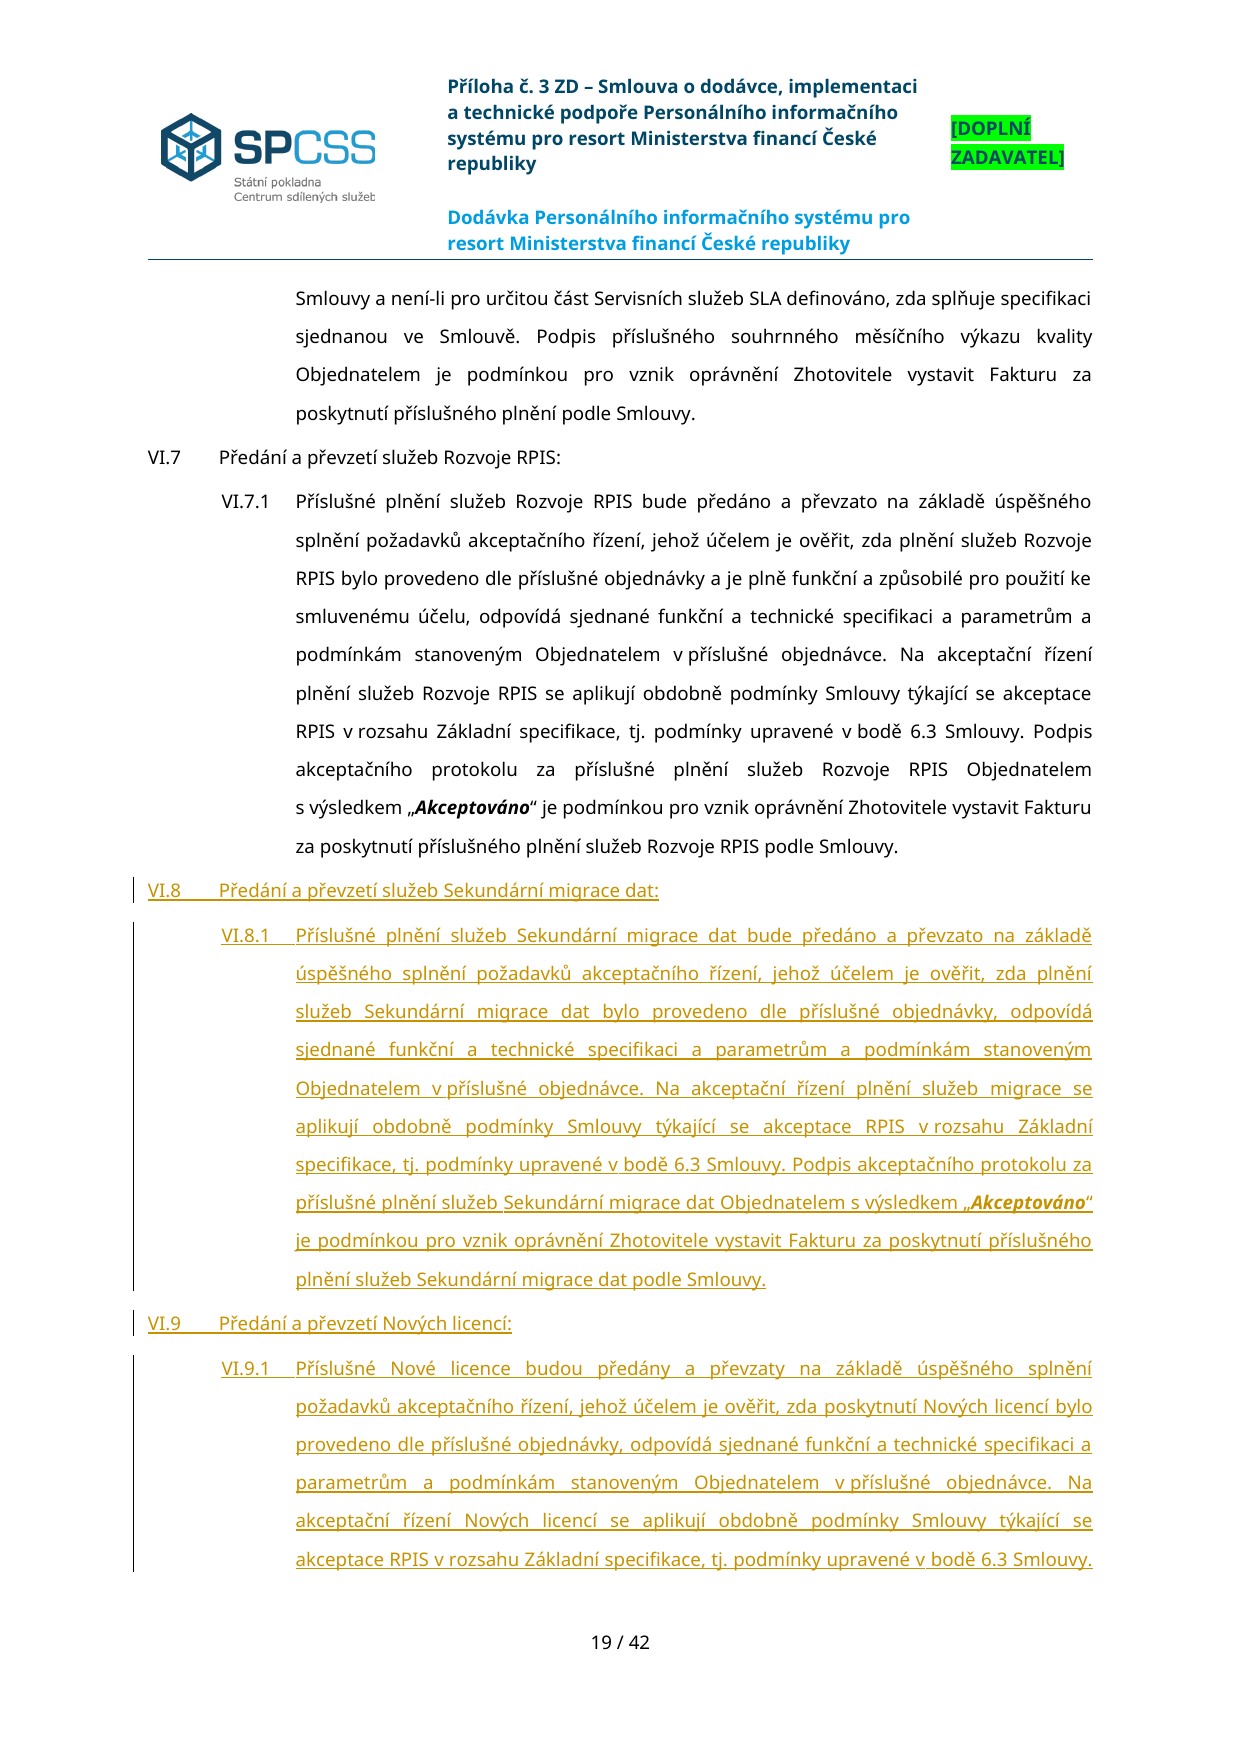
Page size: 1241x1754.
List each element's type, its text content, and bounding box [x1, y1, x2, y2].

subtitle Příslušné plnění služeb Rozvoje RPIS bude předáno a převzato na základě úspěšného splnění požadavků akceptačního řízení, jehož účelem je ověřit, zda plnění služeb Rozvoje RPIS bylo provedeno dle příslušné objednávky a je plně funkční a způsobilé pro použití ke smluvenému účelu, odpovídá sjednané funkční a technické specifikaci a parametrům a podmínkám stanoveným Objednatelem v příslušné objednávce. Na akceptační řízení plnění služeb Rozvoje RPIS se aplikují obdobně podmínky Smlouvy týkající se akceptace RPIS v rozsahu Základní specifikace, tj. podmínky upravené v bodě 6.3 Smlouvy. Podpis akceptačního protokolu za příslušné plnění služeb Rozvoje RPIS Objednatelem s výsledkem „Akceptováno“ je podmínkou pro vznik oprávnění Zhotovitele vystavit Fakturu za poskytnutí příslušného plnění služeb Rozvoje RPIS podle Smlouvy. [221, 489, 1093, 858]
subtitle Předání a převzetí služeb Rozvoje RPIS: [148, 444, 1093, 470]
picture [161, 113, 375, 203]
